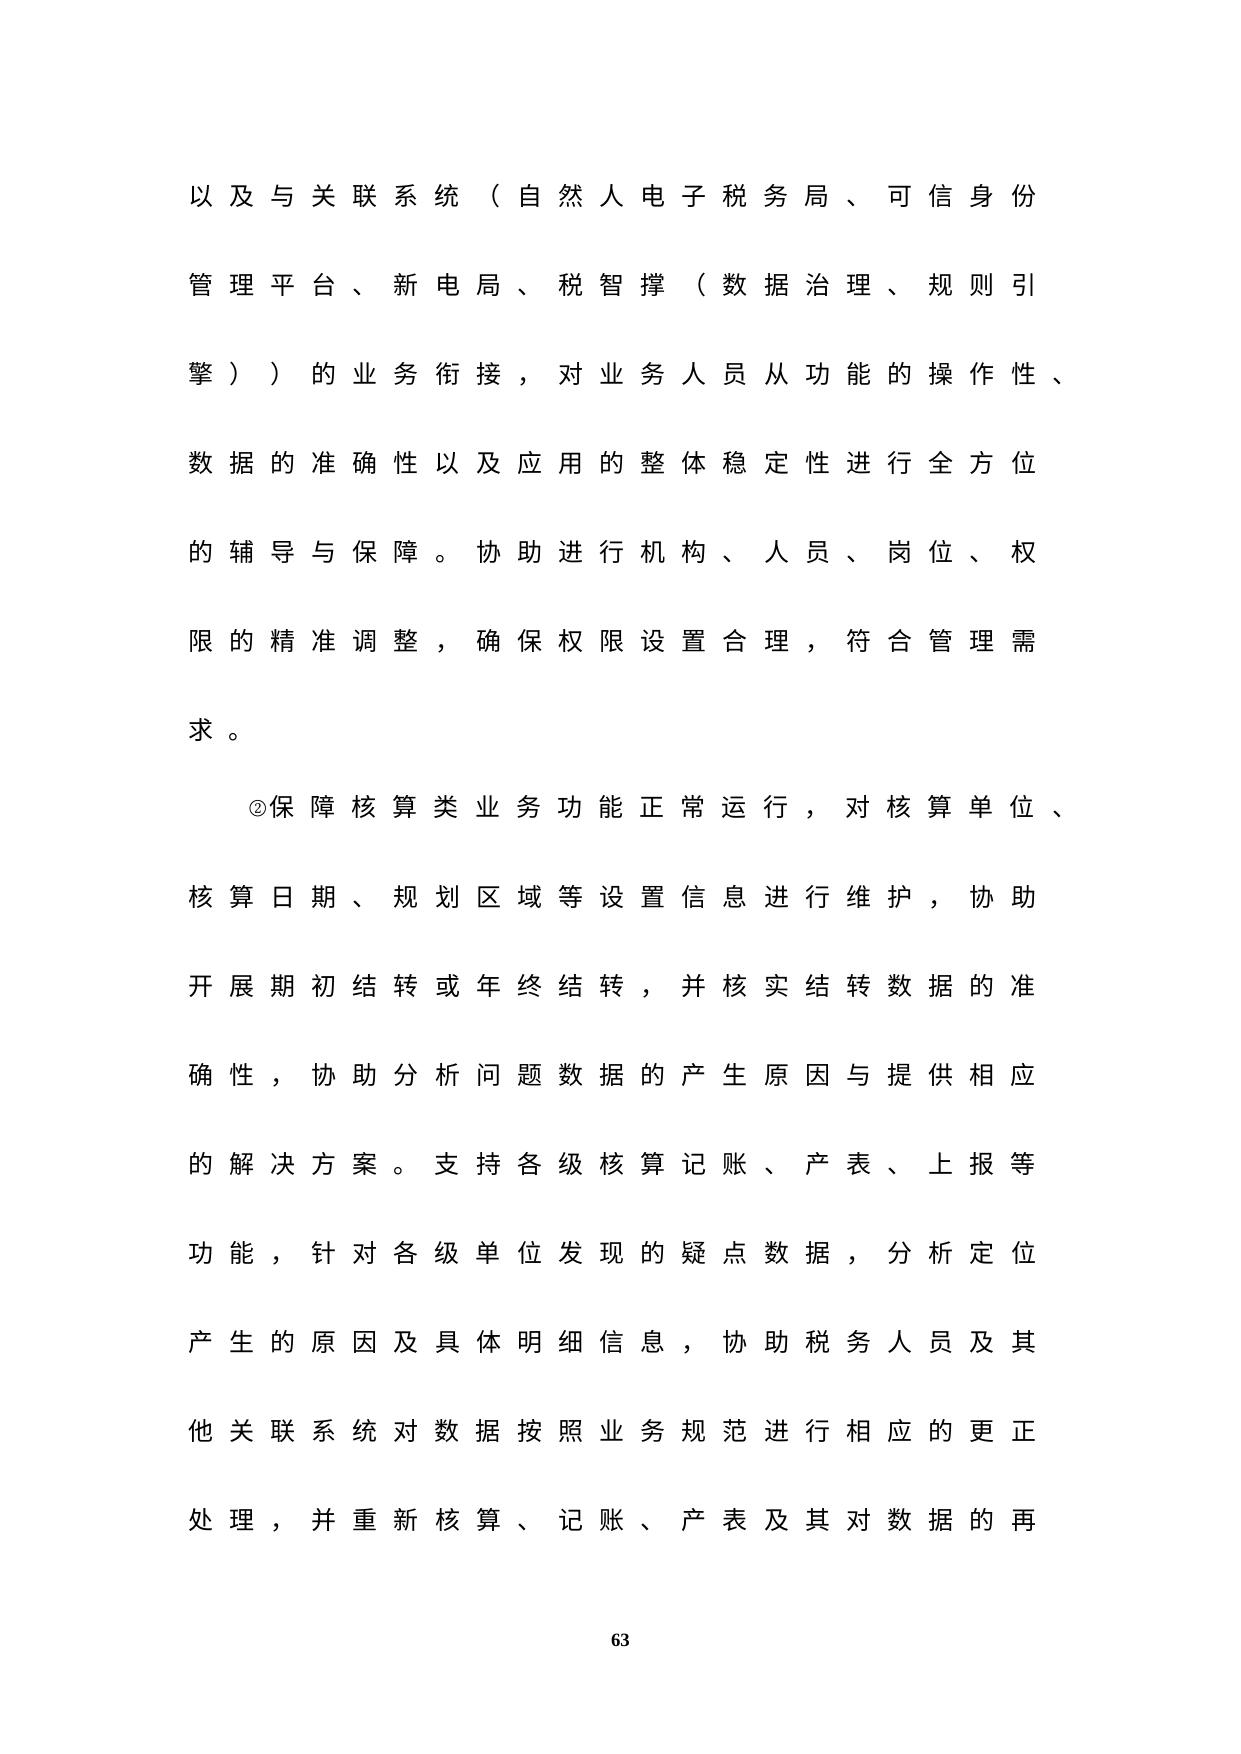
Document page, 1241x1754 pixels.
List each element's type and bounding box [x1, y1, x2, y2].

text [188, 776, 1052, 1548]
text [188, 164, 1052, 758]
